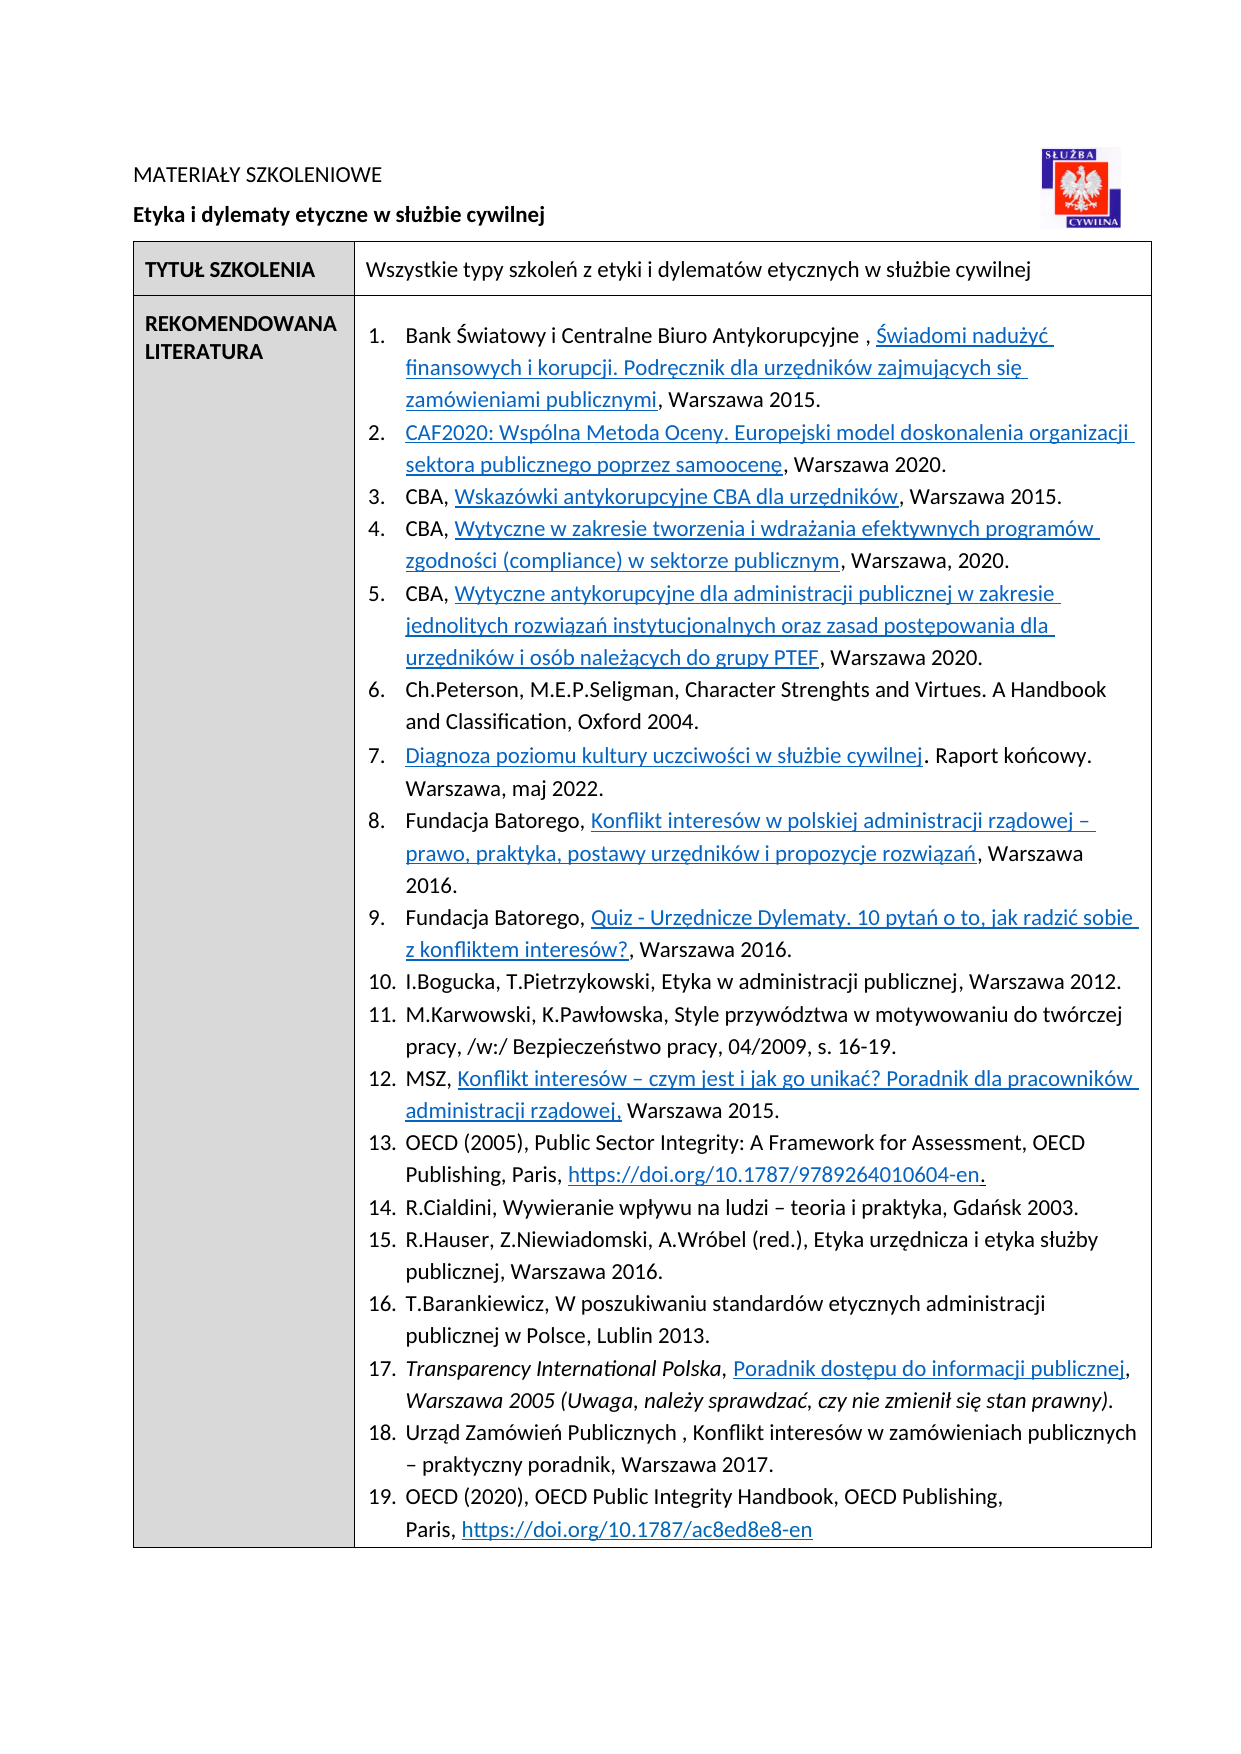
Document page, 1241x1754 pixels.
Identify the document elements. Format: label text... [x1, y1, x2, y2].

table_cell Bank Światowy i Centralne Biuro Antykorupcyjne , Świadomi nadużyć finansowych i korupcji. Podręcznik dla urzędników zajmujących się zamówieniami publicznymi, Warszawa 2015. CAF2020: Wspólna Metoda Oceny. Europejski model doskonalenia organizacji sektora publicznego poprzez samoocenę, Warszawa 2020. CBA, Wskazówki antykorupcyjne CBA dla urzędników, Warszawa 2015. CBA, Wytyczne w zakresie tworzenia i wdrażania efektywnych programów zgodności (compliance) w sektorze publicznym, Warszawa, 2020. CBA, Wytyczne antykorupcyjne dla administracji publicznej w zakresie jednolitych rozwiązań instytucjonalnych oraz zasad postępowania dla urzędników i osób należących do grupy PTEF, Warszawa 2020. Ch.Peterson, M.E.P.Seligman, Character Strenghts and Virtues. A Handbook and Classification, Oxford 2004. Diagnoza poziomu kultury uczciwości w służbie cywilnej. Raport końcowy. Warszawa, maj 2022. Fundacja Batorego, Konflikt interesów w polskiej administracji rządowej – prawo, praktyka, postawy urzędników i propozycje rozwiązań, Warszawa 2016. Fundacja Batorego, Quiz - Urzędnicze Dylematy. 10 pytań o to, jak radzić sobie z konfliktem interesów?, Warszawa 2016. I.Bogucka, T.Pietrzykowski, Etyka w administracji publicznej, Warszawa 2012. M.Karwowski, K.Pawłowska, Style przywództwa w motywowaniu do twórczej pracy, /w:/ Bezpieczeństwo pracy, 04/2009, s. 16-19. MSZ, Konflikt interesów – czym jest i jak go unikać? Poradnik dla pracowników administracji rządowej, Warszawa 2015. OECD (2005), Public Sector Integrity: A Framework for Assessment, OECD Publishing, Paris, https://doi.org/10.1787/9789264010604-en. R.Cialdini, Wywieranie wpływu na ludzi – teoria i praktyka, Gdańsk 2003. R.Hauser, Z.Niewiadomski, A.Wróbel (red.), Etyka urzędnicza i etyka służby publicznej, Warszawa 2016. T.Barankiewicz, W poszukiwaniu standardów etycznych administracji publicznej w Polsce, Lublin 2013. Transparency International Polska, Poradnik dostępu do informacji publicznej, Warszawa 2005 (Uwaga, należy sprawdzać, czy nie zmienił się stan prawny). Urząd Zamówień Publicznych , Konflikt interesów w zamówieniach publicznych – praktyczny poradnik, Warszawa 2017. OECD (2020), OECD Public Integrity Handbook, OECD Publishing, Paris, https://doi.org/10.1787/ac8ed8e8-en [355, 296, 1151, 1547]
text Etyka i dylematy etyczne w służbie cywilnej [133, 201, 1040, 229]
table_cell REKOMENDOWANA LITERATURA [134, 296, 354, 1547]
table_header Wszystkie typy szkoleń z etyki i dylematów etycznych w służbie cywilnej [355, 242, 1151, 295]
text MATERIAŁY SZKOLENIOWE [133, 160, 1040, 188]
table_header TYTUŁ SZKOLENIA [134, 242, 354, 295]
picture [1040, 147, 1122, 229]
